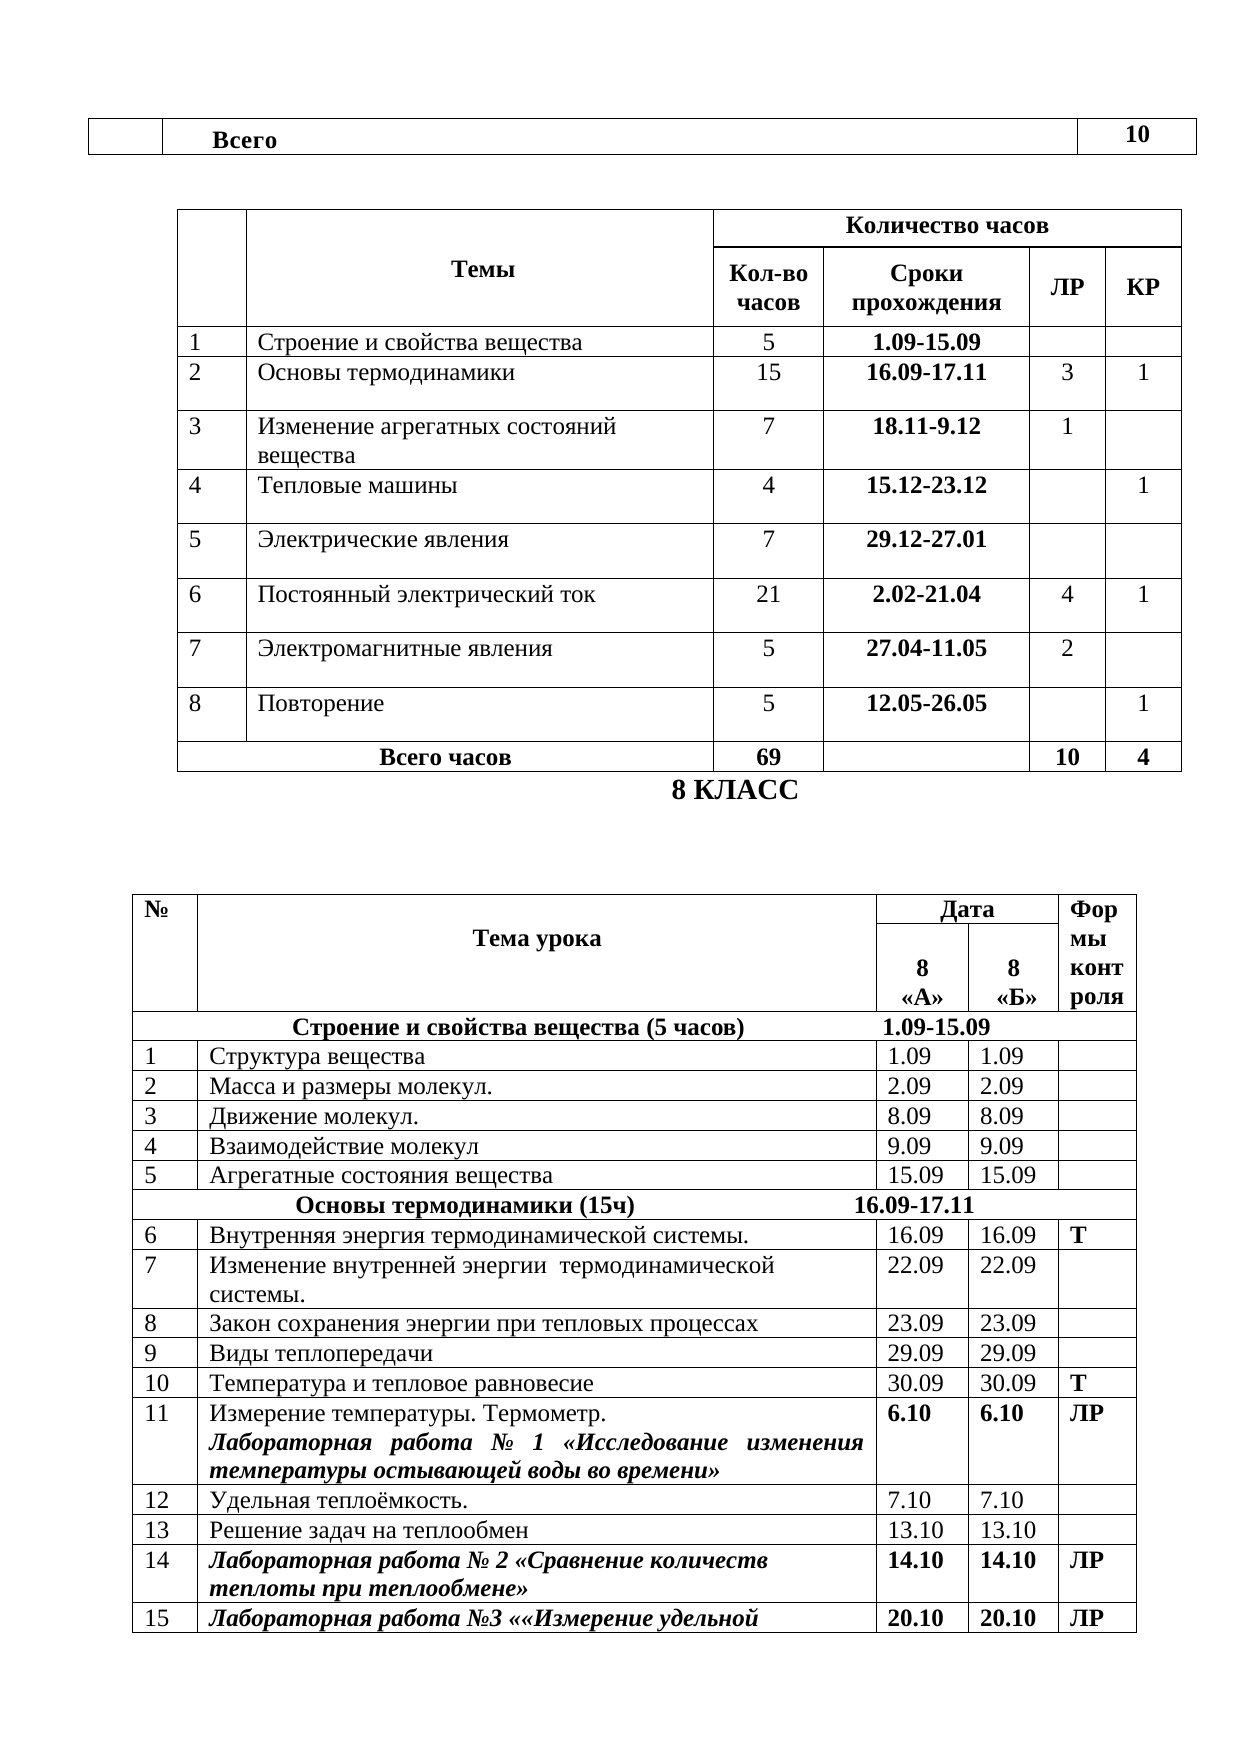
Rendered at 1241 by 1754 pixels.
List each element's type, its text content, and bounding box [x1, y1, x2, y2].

table_cell Повторение [247, 688, 713, 741]
table_cell 6 [133, 1220, 197, 1249]
table_header Темы [247, 210, 713, 326]
table_cell Строение и свойства вещества (5 часов) 1.09-15.09 [133, 1012, 1136, 1040]
table_cell ЛР [1059, 1545, 1136, 1602]
table_cell 23.09 [877, 1309, 968, 1337]
list 8 КЛАСС [290, 772, 1181, 806]
table_cell 16.09 [969, 1220, 1058, 1249]
table_cell Измерение температуры. Термометр. Лабораторная работа № 1 «Исследование изменения температуры остывающей воды во времени» [198, 1398, 876, 1484]
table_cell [198, 1603, 876, 1632]
table_cell 16.09 [877, 1220, 968, 1249]
table_cell 11 [133, 1398, 197, 1484]
table_cell [1059, 1338, 1136, 1367]
table_cell 29.09 [877, 1338, 968, 1367]
table_cell 1 [1106, 470, 1181, 523]
table_cell 10 [1030, 742, 1105, 771]
table_cell 3 [1030, 357, 1105, 410]
table_cell 1 [1106, 688, 1181, 741]
table_cell 3 [133, 1101, 197, 1130]
table_cell 7 [133, 1250, 197, 1307]
table_cell [824, 742, 1029, 771]
table_cell 8 «А» [877, 924, 968, 1011]
table_cell 15.12-23.12 [824, 470, 1029, 523]
table_cell 9.09 [877, 1131, 968, 1159]
table_cell 1 [1106, 357, 1181, 410]
table_cell [1059, 1161, 1136, 1189]
table_cell Электромагнитные явления [247, 633, 713, 687]
table_header Фор мы конт роля [1059, 895, 1136, 1011]
table_cell 10 [1078, 119, 1196, 154]
table_header Тема урока [198, 895, 876, 1011]
table_cell 4 [178, 470, 246, 523]
table_cell 29.12-27.01 [824, 524, 1029, 578]
table_cell [1059, 1515, 1136, 1544]
table_header Количество часов [714, 210, 1181, 246]
table_cell [1030, 327, 1105, 356]
table_cell 1 [1030, 411, 1105, 469]
table_cell 6.10 [969, 1398, 1058, 1484]
table_cell 69 [714, 742, 823, 771]
table_cell Агрегатные состояния вещества [198, 1161, 876, 1189]
table_cell Сроки прохождения [824, 248, 1029, 326]
table_cell 1.09 [877, 1041, 968, 1070]
table_cell 2.02-21.04 [824, 579, 1029, 632]
table_cell 10 [133, 1368, 197, 1397]
table_cell 23.09 [969, 1309, 1058, 1337]
table_header [178, 210, 246, 326]
table_cell 8.09 [969, 1101, 1058, 1130]
table_cell 20.10 [877, 1603, 968, 1632]
table_cell 6.10 [877, 1398, 968, 1484]
table_cell [1106, 327, 1181, 356]
table_cell Основы термодинамики (15ч) 16.09-17.11 [133, 1190, 1136, 1219]
table_cell 8 «Б» [969, 924, 1058, 1011]
table_cell 15 [714, 357, 823, 410]
table_cell ЛР [1059, 1603, 1136, 1632]
table_cell [1059, 1485, 1136, 1514]
table_cell Основы термодинамики [247, 357, 713, 410]
table_cell Движение молекул. [198, 1101, 876, 1130]
table_cell Тепловые машины [247, 470, 713, 523]
table_cell 1 [133, 1041, 197, 1070]
table_cell Структура вещества [198, 1041, 876, 1070]
table_cell Строение и свойства вещества [247, 327, 713, 356]
table_cell Кол-во часов [714, 248, 823, 326]
table_cell 13.10 [877, 1515, 968, 1544]
table_cell 13.10 [969, 1515, 1058, 1544]
table_cell Изменение внутренней энергии термодинамической системы. [198, 1250, 876, 1307]
table_cell 5 [178, 524, 246, 578]
table_cell 4 [1030, 579, 1105, 632]
table_cell 7.10 [877, 1485, 968, 1514]
table_cell 30.09 [877, 1368, 968, 1397]
table_cell Взаимодействие молекул [198, 1131, 876, 1159]
table_cell 1.09 [969, 1041, 1058, 1070]
table_cell 30.09 [969, 1368, 1058, 1397]
table_cell 2 [1030, 633, 1105, 687]
table_cell 8 [133, 1309, 197, 1337]
table_cell 29.09 [969, 1338, 1058, 1367]
table_cell 9.09 [969, 1131, 1058, 1159]
table_cell Всего [163, 119, 1077, 154]
table_cell 4 [133, 1131, 197, 1159]
table_cell [1059, 1309, 1136, 1337]
table_cell Т [1059, 1220, 1136, 1249]
table_cell [1030, 524, 1105, 578]
table_cell 21 [714, 579, 823, 632]
table_cell Электрические явления [247, 524, 713, 578]
table_cell 20.10 [969, 1603, 1058, 1632]
table_cell 16.09-17.11 [824, 357, 1029, 410]
table_cell 4 [1106, 742, 1181, 771]
table_cell [1059, 1041, 1136, 1070]
table_cell 8 [178, 688, 246, 741]
table_header Дата [877, 895, 1058, 923]
table_cell Виды теплопередачи [198, 1338, 876, 1367]
table_cell 5 [133, 1161, 197, 1189]
table_cell 27.04-11.05 [824, 633, 1029, 687]
table_cell [1030, 470, 1105, 523]
table_cell ЛР [1059, 1398, 1136, 1484]
table_cell [1106, 524, 1181, 578]
table_cell Удельная теплоёмкость. [198, 1485, 876, 1514]
table_cell 5 [714, 688, 823, 741]
table_cell 7 [714, 524, 823, 578]
table_cell 8.09 [877, 1101, 968, 1130]
table_cell Решение задач на теплообмен [198, 1515, 876, 1544]
table_cell [1106, 633, 1181, 687]
table_cell 5 [714, 327, 823, 356]
table_cell 13 [133, 1515, 197, 1544]
table_cell 15.09 [877, 1161, 968, 1189]
table_cell Температура и тепловое равновесие [198, 1368, 876, 1397]
table_cell Постоянный электрический ток [247, 579, 713, 632]
table_cell 7.10 [969, 1485, 1058, 1514]
table_cell [1030, 688, 1105, 741]
table_cell 15 [133, 1603, 197, 1632]
table_cell 9 [133, 1338, 197, 1367]
table_cell 2 [133, 1071, 197, 1100]
table_cell 12 [133, 1485, 197, 1514]
table_cell Масса и размеры молекул. [198, 1071, 876, 1100]
table_cell Закон сохранения энергии при тепловых процессах [198, 1309, 876, 1337]
table_cell [1059, 1250, 1136, 1307]
table_cell 14.10 [877, 1545, 968, 1602]
table_cell 2.09 [877, 1071, 968, 1100]
table_cell [89, 119, 162, 154]
table_cell 14.10 [969, 1545, 1058, 1602]
table_header № [133, 895, 197, 1011]
table_cell Лабораторная работа № 2 «Сравнение количеств теплоты при теплообмене» [198, 1545, 876, 1602]
table_cell 5 [714, 633, 823, 687]
table_cell КР [1106, 248, 1181, 326]
table_cell Изменение агрегатных состояний вещества [247, 411, 713, 469]
table_cell Внутренняя энергия термодинамической системы. [198, 1220, 876, 1249]
table_cell [1059, 1071, 1136, 1100]
table_cell 2.09 [969, 1071, 1058, 1100]
table_cell 15.09 [969, 1161, 1058, 1189]
table_cell 3 [178, 411, 246, 469]
table_cell [1106, 411, 1181, 469]
table_cell Т [1059, 1368, 1136, 1397]
table_cell 18.11-9.12 [824, 411, 1029, 469]
table_cell 1 [178, 327, 246, 356]
table_cell 14 [133, 1545, 197, 1602]
table_cell [1059, 1101, 1136, 1130]
table_cell 12.05-26.05 [824, 688, 1029, 741]
table_cell ЛР [1030, 248, 1105, 326]
table_cell 22.09 [877, 1250, 968, 1307]
table_cell 7 [178, 633, 246, 687]
table_cell 6 [178, 579, 246, 632]
table_cell 2 [178, 357, 246, 410]
table_cell 22.09 [969, 1250, 1058, 1307]
table_cell 1 [1106, 579, 1181, 632]
table_cell Всего часов [178, 742, 713, 771]
table_cell [1059, 1131, 1136, 1159]
table_cell 4 [714, 470, 823, 523]
table_cell 7 [714, 411, 823, 469]
table_cell 1.09-15.09 [824, 327, 1029, 356]
